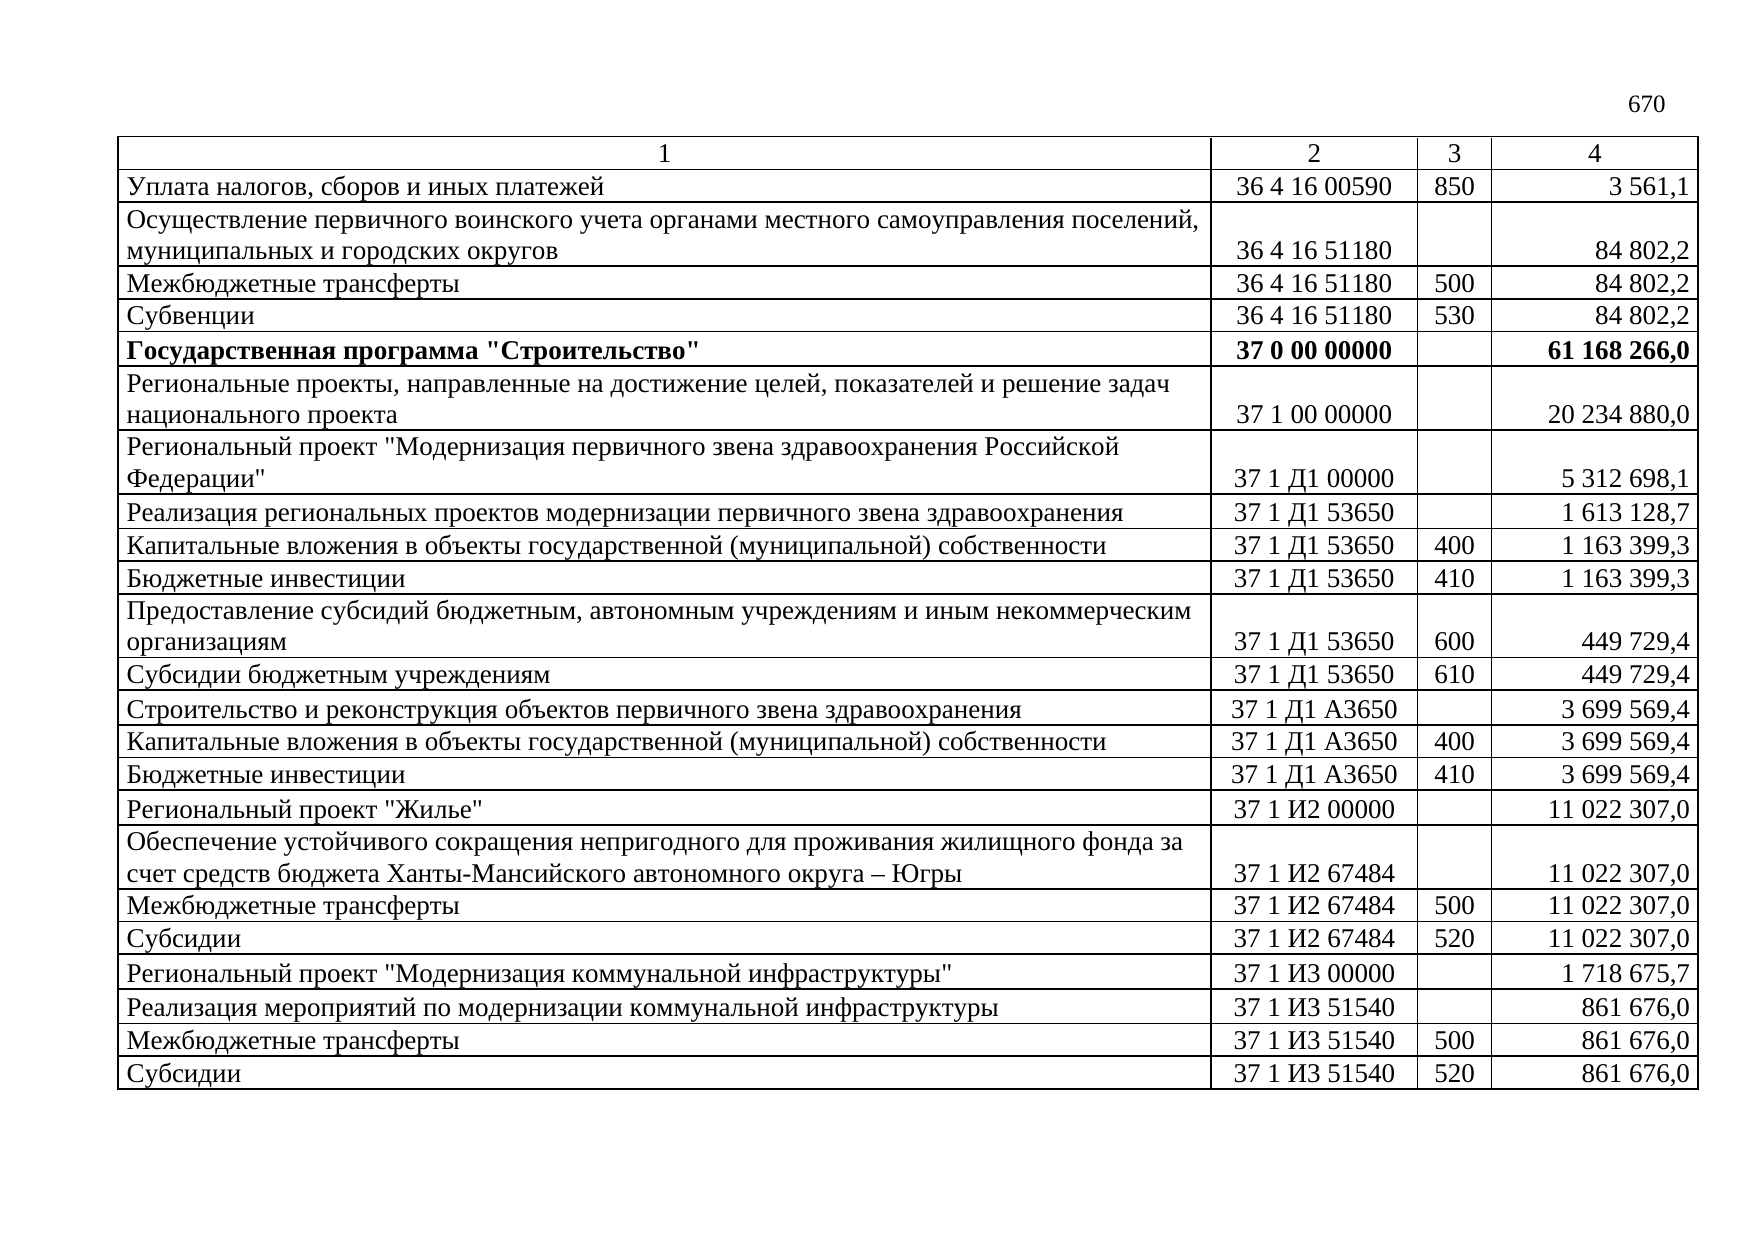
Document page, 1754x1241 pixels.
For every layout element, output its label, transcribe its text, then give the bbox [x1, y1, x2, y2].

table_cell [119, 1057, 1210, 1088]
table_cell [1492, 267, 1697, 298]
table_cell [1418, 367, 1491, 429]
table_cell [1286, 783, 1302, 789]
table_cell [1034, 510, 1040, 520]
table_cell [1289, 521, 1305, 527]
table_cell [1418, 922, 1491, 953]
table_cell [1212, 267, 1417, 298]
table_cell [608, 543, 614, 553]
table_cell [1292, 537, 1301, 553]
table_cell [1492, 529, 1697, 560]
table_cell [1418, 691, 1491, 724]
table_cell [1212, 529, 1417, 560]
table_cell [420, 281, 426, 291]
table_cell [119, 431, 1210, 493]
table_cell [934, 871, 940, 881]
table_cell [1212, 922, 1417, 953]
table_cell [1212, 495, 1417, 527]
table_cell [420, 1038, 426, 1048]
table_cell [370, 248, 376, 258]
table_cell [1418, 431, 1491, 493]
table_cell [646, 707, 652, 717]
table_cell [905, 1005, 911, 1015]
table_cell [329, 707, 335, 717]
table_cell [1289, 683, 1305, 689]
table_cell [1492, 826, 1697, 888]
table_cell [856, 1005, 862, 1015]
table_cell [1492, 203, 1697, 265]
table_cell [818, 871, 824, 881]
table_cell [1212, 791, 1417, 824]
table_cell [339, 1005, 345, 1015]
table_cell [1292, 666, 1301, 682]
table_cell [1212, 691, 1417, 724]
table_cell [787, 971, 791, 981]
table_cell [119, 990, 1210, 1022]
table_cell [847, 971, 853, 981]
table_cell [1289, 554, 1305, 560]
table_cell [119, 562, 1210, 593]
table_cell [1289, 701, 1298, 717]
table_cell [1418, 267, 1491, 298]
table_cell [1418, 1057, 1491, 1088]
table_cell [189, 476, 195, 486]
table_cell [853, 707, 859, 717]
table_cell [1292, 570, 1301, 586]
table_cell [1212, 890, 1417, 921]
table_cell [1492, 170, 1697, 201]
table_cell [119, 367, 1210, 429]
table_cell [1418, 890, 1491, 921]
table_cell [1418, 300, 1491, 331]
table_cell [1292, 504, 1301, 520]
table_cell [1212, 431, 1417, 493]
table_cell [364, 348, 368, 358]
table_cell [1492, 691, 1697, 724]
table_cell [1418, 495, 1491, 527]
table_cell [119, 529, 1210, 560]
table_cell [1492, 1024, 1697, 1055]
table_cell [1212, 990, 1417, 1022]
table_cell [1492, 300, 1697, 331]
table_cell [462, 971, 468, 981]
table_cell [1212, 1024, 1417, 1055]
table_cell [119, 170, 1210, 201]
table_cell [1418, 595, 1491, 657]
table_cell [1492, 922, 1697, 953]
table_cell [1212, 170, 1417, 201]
table_header 4 [1492, 137, 1697, 168]
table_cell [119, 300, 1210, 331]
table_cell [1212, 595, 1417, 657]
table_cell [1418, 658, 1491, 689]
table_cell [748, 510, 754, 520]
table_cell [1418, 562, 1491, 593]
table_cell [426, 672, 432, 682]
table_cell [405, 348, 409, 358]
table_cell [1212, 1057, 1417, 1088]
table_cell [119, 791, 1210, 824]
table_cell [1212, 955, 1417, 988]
table_header 1 [119, 137, 1211, 168]
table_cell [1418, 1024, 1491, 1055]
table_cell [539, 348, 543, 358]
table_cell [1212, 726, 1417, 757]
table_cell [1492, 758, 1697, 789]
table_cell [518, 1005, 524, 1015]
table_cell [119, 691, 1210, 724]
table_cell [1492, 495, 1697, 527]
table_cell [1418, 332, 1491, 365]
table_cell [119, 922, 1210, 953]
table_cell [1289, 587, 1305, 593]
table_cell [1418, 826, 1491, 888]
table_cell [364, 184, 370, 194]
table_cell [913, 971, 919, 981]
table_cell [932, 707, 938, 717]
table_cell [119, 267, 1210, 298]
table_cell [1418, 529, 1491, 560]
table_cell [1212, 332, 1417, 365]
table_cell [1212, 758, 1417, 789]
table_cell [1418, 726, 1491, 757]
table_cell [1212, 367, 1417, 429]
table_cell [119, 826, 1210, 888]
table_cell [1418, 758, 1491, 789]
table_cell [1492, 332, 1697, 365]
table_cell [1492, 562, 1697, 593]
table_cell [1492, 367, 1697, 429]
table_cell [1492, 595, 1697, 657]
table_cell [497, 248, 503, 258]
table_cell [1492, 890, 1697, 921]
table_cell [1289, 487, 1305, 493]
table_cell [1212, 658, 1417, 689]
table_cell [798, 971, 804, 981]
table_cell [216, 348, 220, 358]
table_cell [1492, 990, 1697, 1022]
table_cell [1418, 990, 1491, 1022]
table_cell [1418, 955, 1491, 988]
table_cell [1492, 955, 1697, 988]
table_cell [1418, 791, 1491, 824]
table_header 3 [1418, 137, 1491, 168]
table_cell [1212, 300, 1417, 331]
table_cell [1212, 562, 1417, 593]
table_header 2 [1212, 137, 1417, 168]
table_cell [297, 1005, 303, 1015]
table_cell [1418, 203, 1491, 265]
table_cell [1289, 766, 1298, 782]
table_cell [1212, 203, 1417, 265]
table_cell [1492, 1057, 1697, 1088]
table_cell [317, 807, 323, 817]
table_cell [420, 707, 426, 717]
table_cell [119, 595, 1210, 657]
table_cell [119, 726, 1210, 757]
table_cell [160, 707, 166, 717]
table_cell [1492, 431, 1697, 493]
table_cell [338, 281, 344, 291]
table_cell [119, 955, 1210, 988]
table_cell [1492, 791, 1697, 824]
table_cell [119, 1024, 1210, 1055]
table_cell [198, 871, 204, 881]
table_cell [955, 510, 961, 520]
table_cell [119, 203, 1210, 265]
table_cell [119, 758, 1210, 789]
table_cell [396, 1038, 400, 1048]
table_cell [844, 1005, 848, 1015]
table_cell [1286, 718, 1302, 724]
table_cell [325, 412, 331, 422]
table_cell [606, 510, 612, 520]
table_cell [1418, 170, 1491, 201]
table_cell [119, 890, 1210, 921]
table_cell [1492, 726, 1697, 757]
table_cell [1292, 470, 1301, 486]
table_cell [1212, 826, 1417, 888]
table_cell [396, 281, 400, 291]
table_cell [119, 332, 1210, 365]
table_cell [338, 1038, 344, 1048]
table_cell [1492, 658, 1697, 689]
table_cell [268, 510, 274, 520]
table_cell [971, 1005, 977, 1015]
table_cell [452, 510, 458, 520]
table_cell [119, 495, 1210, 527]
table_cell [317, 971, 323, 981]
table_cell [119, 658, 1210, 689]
